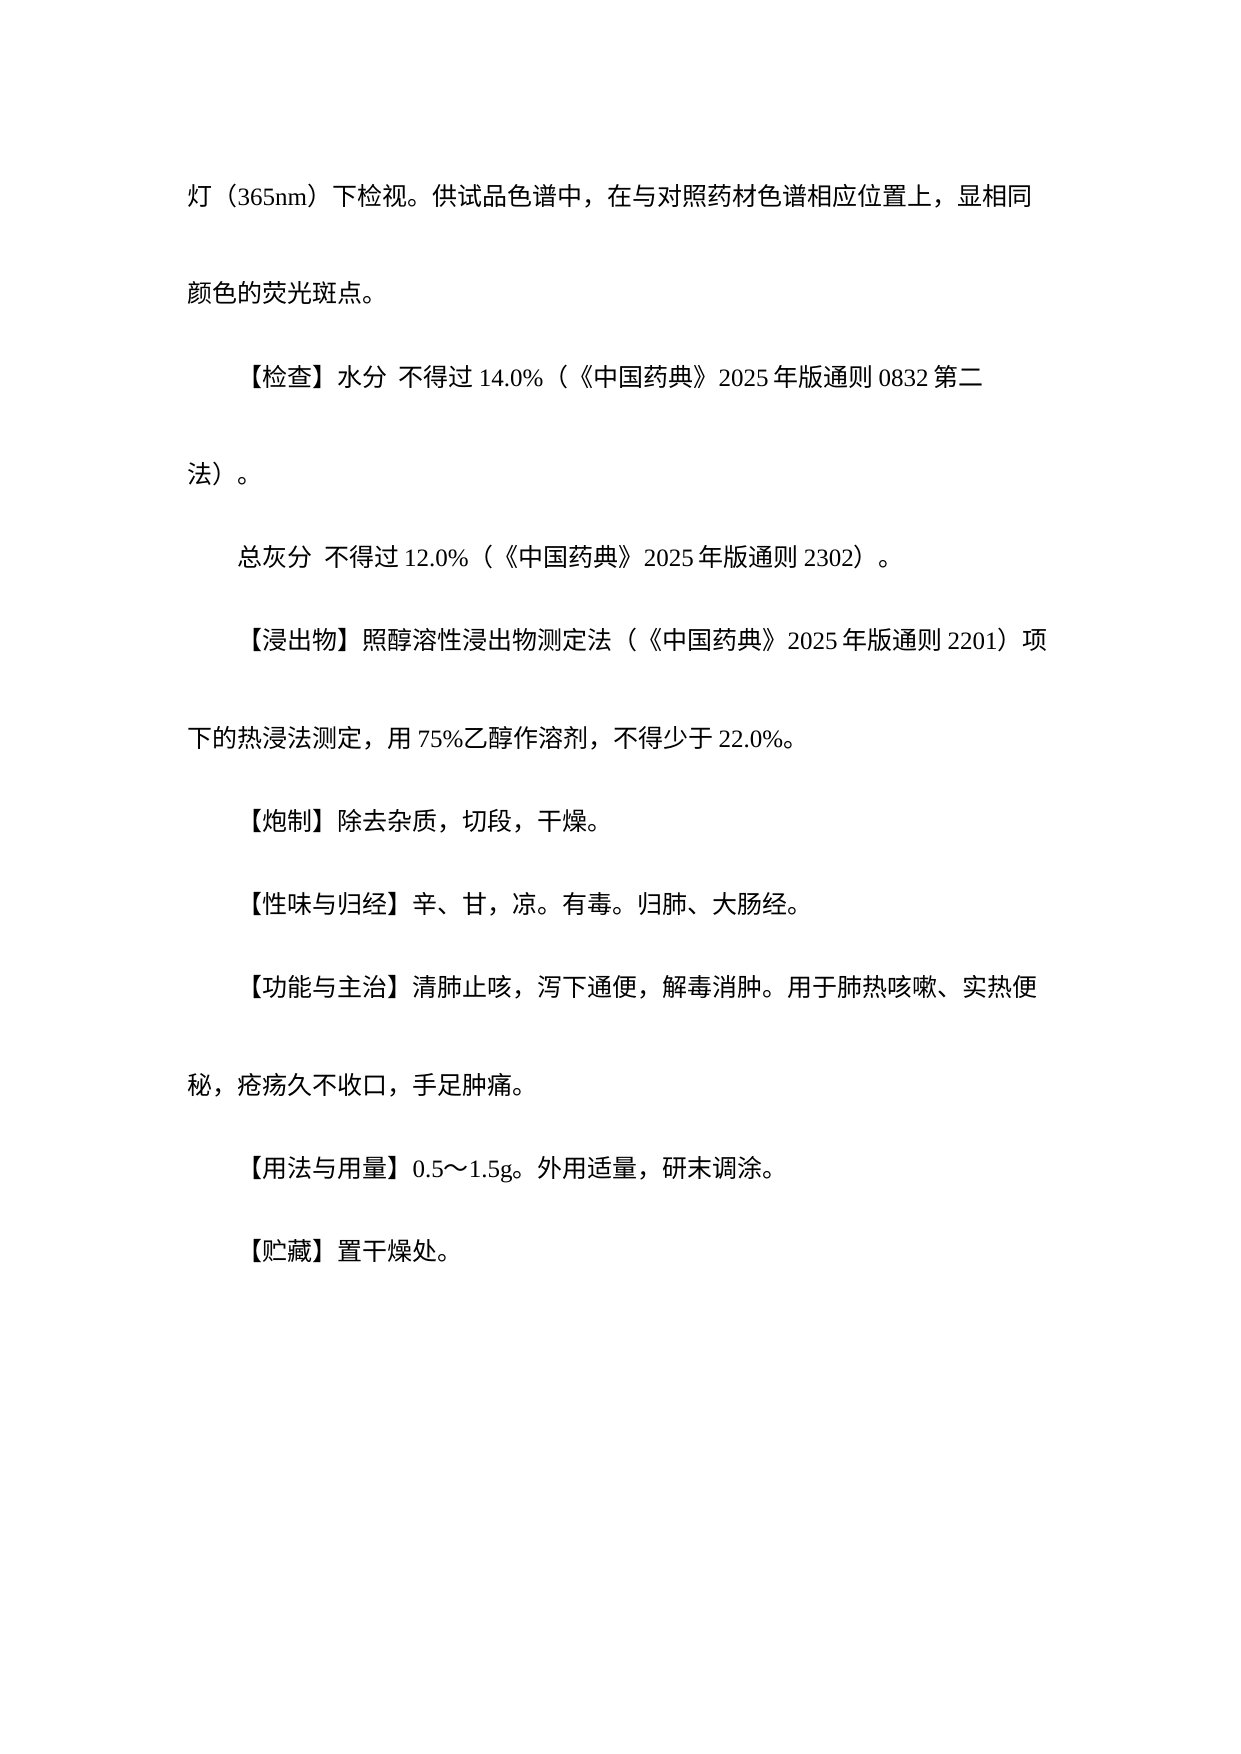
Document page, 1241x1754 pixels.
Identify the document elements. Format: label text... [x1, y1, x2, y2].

text 【炮制】除去杂质，切段，干燥。 [187, 787, 1053, 852]
text 【检查】水分 不得过14.0%（《中国药典》2025年版通则0832第二法）。 [187, 343, 1053, 505]
text 【贮藏】置干燥处。 [187, 1217, 1053, 1282]
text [187, 162, 1053, 324]
text 总灰分 不得过12.0%（《中国药典》2025年版通则2302）。 [187, 523, 1053, 588]
text 【性味与归经】辛、甘，凉。有毒。归肺、大肠经。 [187, 870, 1053, 935]
text 【浸出物】照醇溶性浸出物测定法（《中国药典》2025年版通则2201）项下的热浸法测定，用75%乙醇作溶剂，不得少于22.0%。 [187, 606, 1053, 769]
text 【用法与用量】0.5～1.5g。外用适量，研末调涂。 [187, 1134, 1053, 1199]
text 【功能与主治】清肺止咳，泻下通便，解毒消肿。用于肺热咳嗽、实热便秘，疮疡久不收口，手足肿痛。 [187, 953, 1053, 1116]
